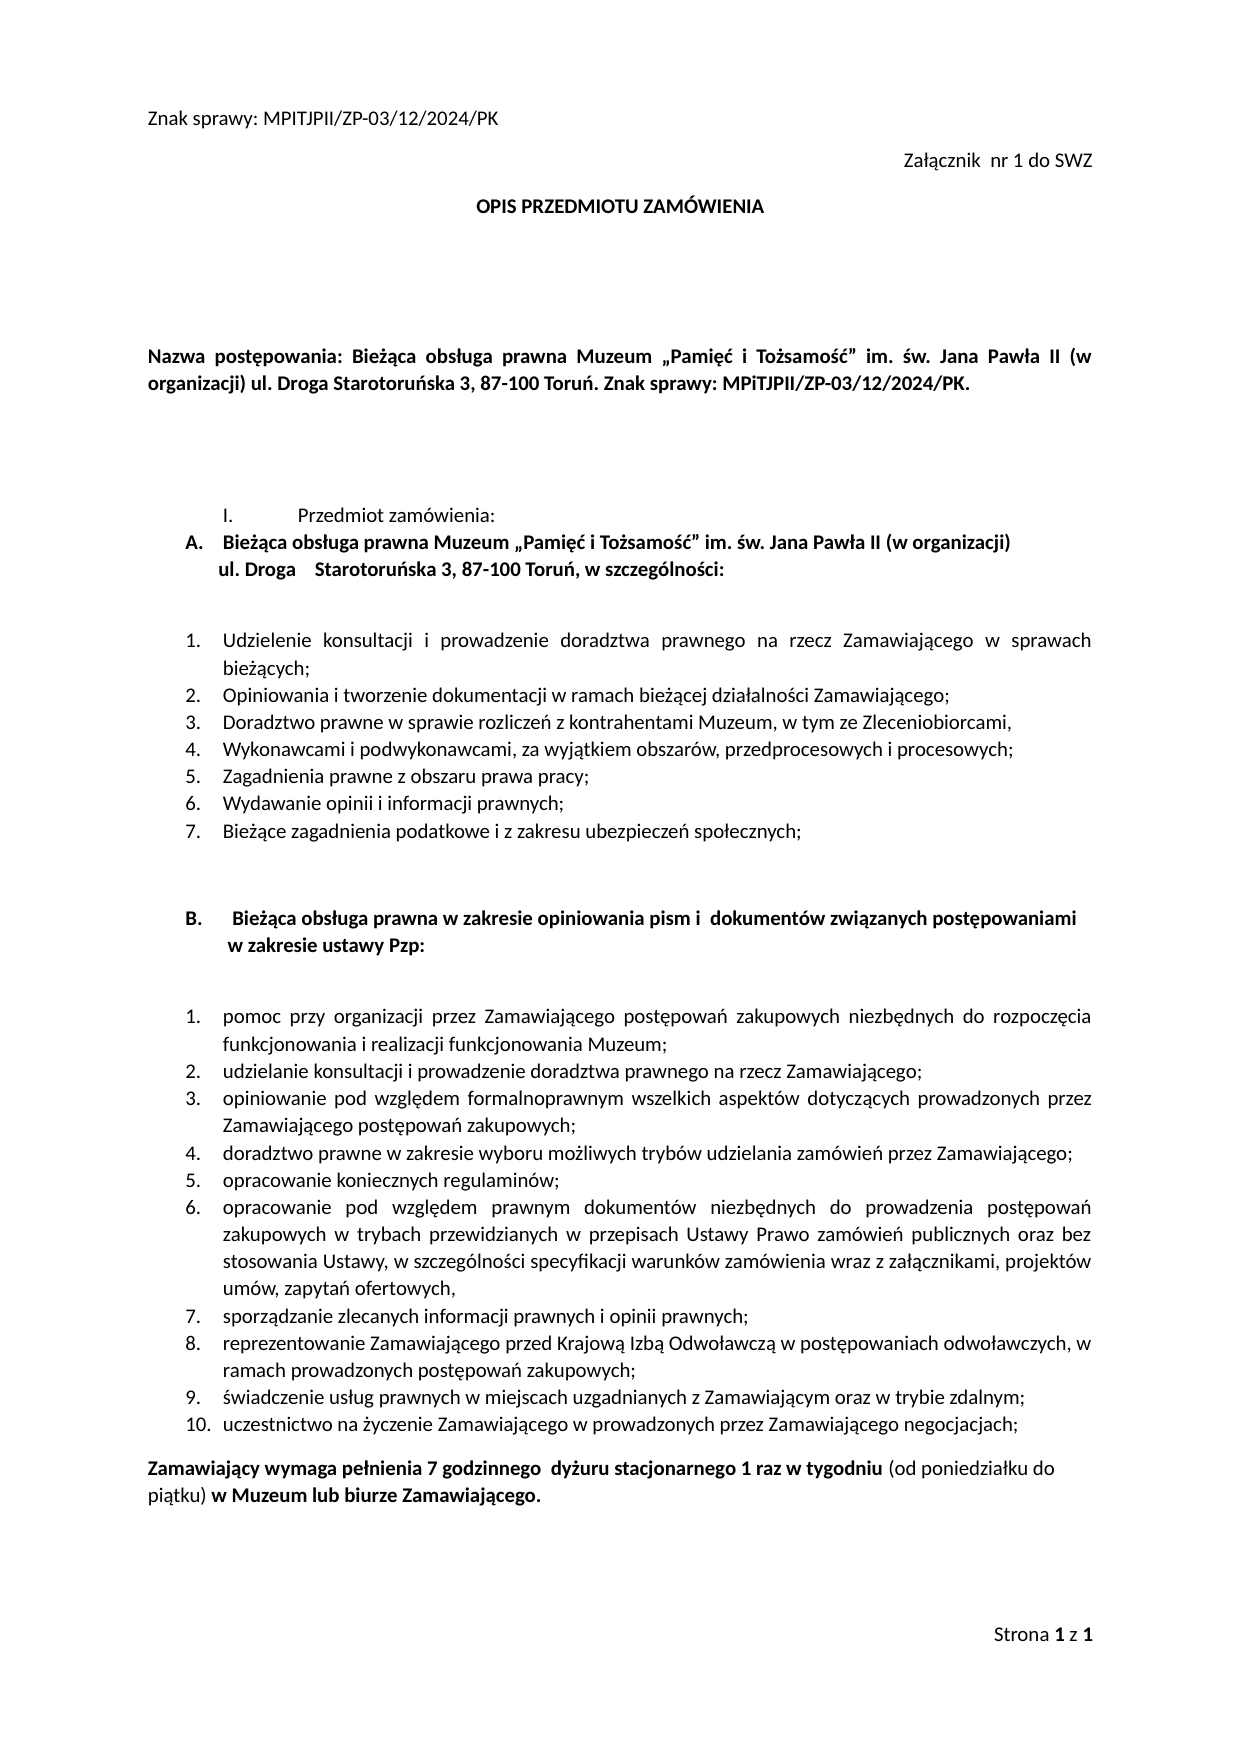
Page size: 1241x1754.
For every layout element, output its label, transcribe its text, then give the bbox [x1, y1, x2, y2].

list doradztwo prawne w zakresie wyboru możliwych trybów udzielania zamówień przez Zamawiającego; [185, 1140, 1093, 1165]
list opracowanie pod względem prawnym dokumentów niezbędnych do prowadzenia postępowań zakupowych w trybach przewidzianych w przepisach Ustawy Prawo zamówień publicznych oraz bez stosowania Ustawy, w szczególności specyfikacji warunków zamówienia wraz z załącznikami, projektów umów, zapytań ofertowych, [185, 1194, 1093, 1301]
text Nazwa postępowania: Bieżąca obsługa prawna Muzeum „Pamięć i Tożsamość” im. św. Jana Pawła II (w organizacji) ul. Droga Starotoruńska 3, 87-100 Toruń. Znak sprawy: MPiTJPII/ZP-03/12/2024/PK. [148, 343, 1093, 396]
list Przedmiot zamówienia: [223, 502, 1093, 527]
list udzielanie konsultacji i prowadzenie doradztwa prawnego na rzecz Zamawiającego; [185, 1058, 1093, 1083]
list Wykonawcami i podwykonawcami, za wyjątkiem obszarów, przedprocesowych i procesowych; [185, 736, 1093, 762]
text OPIS PRZEDMIOTU ZAMÓWIENIA [148, 193, 1093, 219]
list pomoc przy organizacji przez Zamawiającego postępowań zakupowych niezbędnych do rozpoczęcia funkcjonowania i realizacji funkcjonowania Muzeum; [185, 1004, 1093, 1056]
list świadczenie usług prawnych w miejscach uzgadnianych z Zamawiającym oraz w trybie zdalnym; [185, 1384, 1093, 1410]
list opiniowanie pod względem formalnoprawnym wszelkich aspektów dotyczących prowadzonych przez Zamawiającego postępowań zakupowych; [185, 1085, 1093, 1138]
text w zakresie ustawy Pzp: [148, 933, 1093, 958]
text ul. Droga Starotoruńska 3, 87-100 Toruń, w szczególności: [148, 556, 1093, 582]
list Udzielenie konsultacji i prowadzenie doradztwa prawnego na rzecz Zamawiającego w sprawach bieżących; [185, 627, 1093, 680]
list Zagadnienia prawne z obszaru prawa pracy; [185, 763, 1093, 789]
list opracowanie koniecznych regulaminów; [185, 1167, 1093, 1192]
list sporządzanie zlecanych informacji prawnych i opinii prawnych; [185, 1303, 1093, 1328]
list Bieżąca obsługa prawna w zakresie opiniowania pism i dokumentów związanych postępowaniami [185, 906, 1093, 931]
list Wydawanie opinii i informacji prawnych; [185, 791, 1093, 816]
list Bieżąca obsługa prawna Muzeum „Pamięć i Tożsamość” im. św. Jana Pawła II (w organizacji) [185, 529, 1093, 555]
list uczestnictwo na życzenie Zamawiającego w prowadzonych przez Zamawiającego negocjacjach; [185, 1412, 1093, 1437]
list Doradztwo prawne w sprawie rozliczeń z kontrahentami Muzeum, w tym ze Zleceniobiorcami, [185, 709, 1093, 734]
text Zamawiający wymaga pełnienia 7 godzinnego dyżuru stacjonarnego 1 raz w tygodniu (od poniedziałku do piątku) w Muzeum lub biurze Zamawiającego. [148, 1455, 1093, 1508]
text Załącznik nr 1 do SWZ [185, 148, 1093, 173]
list reprezentowanie Zamawiającego przed Krajową Izbą Odwoławczą w postępowaniach odwoławczych, w ramach prowadzonych postępowań zakupowych; [185, 1330, 1093, 1383]
list Bieżące zagadnienia podatkowe i z zakresu ubezpieczeń społecznych; [185, 818, 1093, 843]
list Opiniowania i tworzenie dokumentacji w ramach bieżącej działalności Zamawiającego; [185, 682, 1093, 707]
